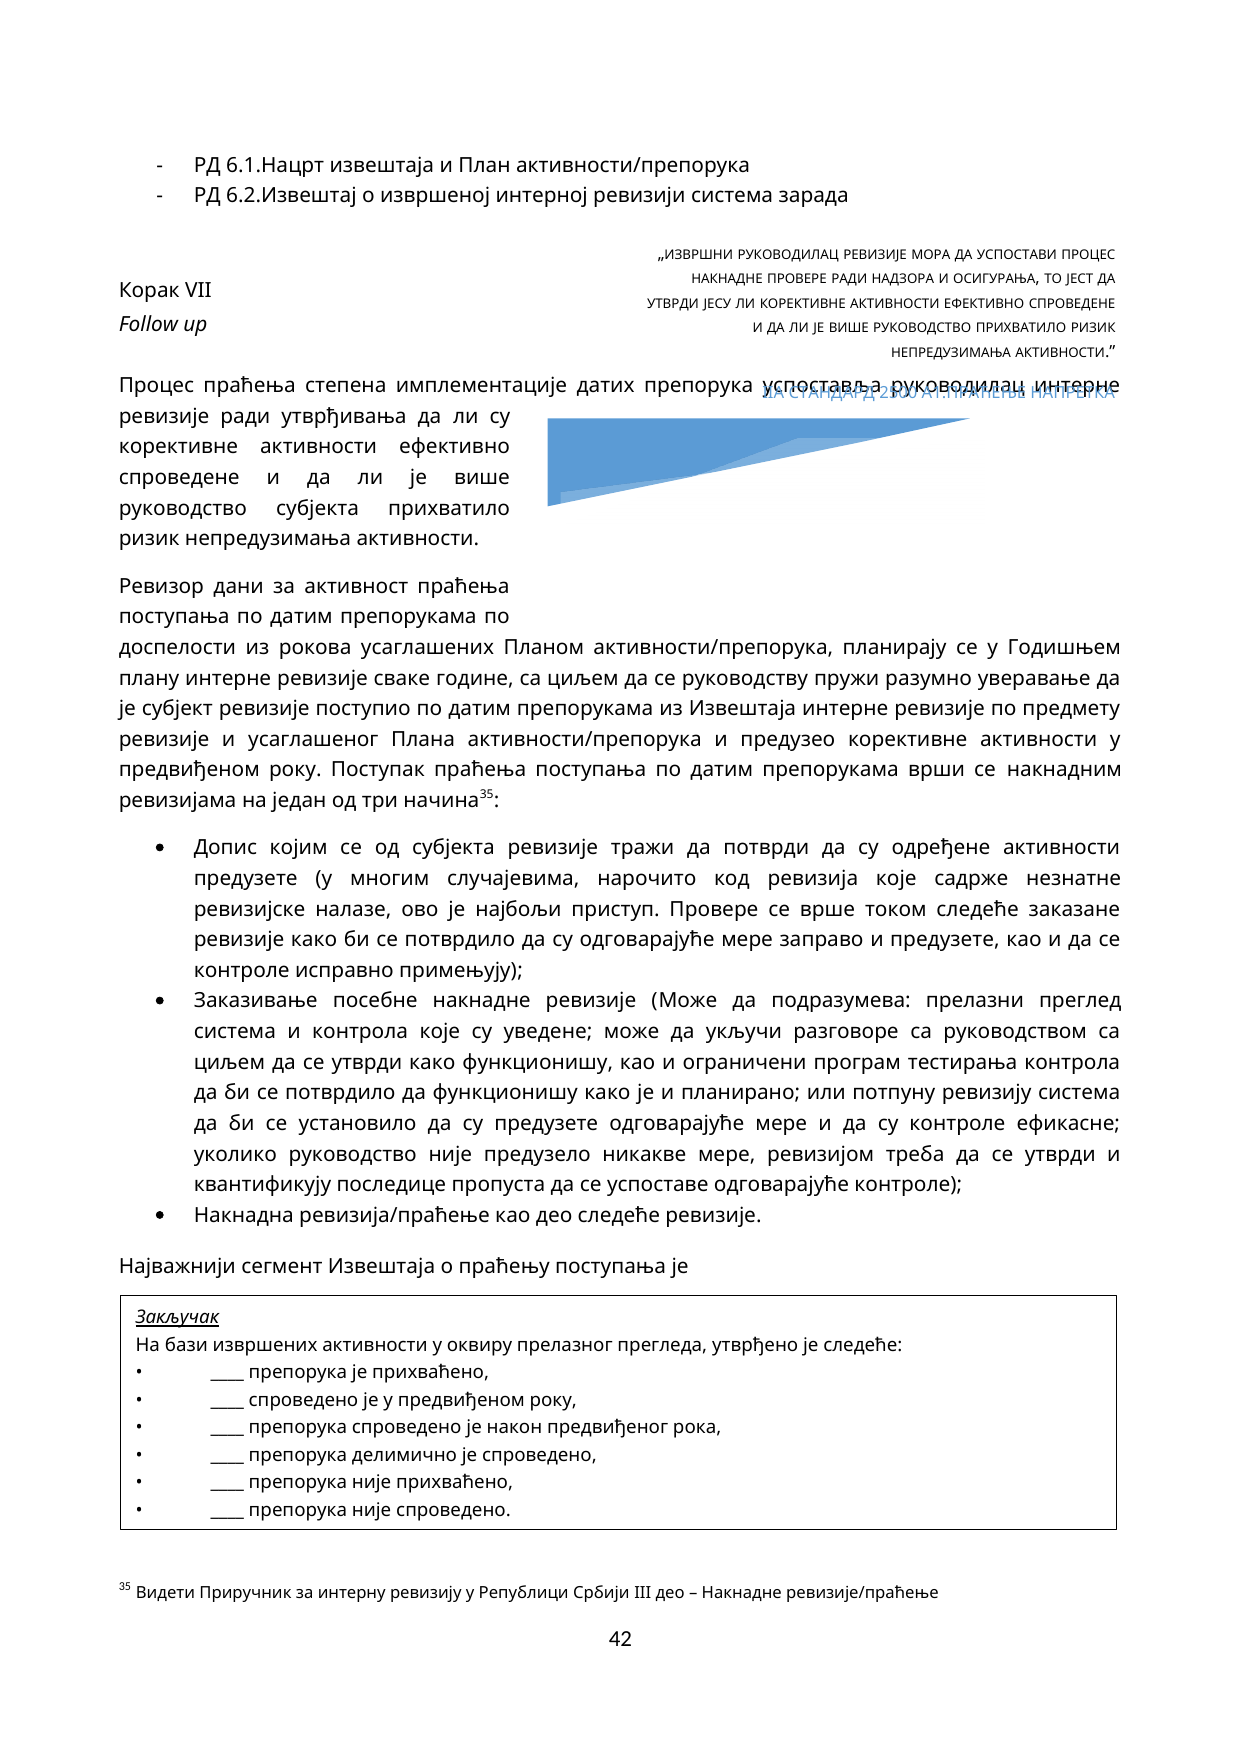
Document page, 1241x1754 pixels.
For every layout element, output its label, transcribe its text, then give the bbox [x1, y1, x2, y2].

text Процес праћења степена имплементације датих препорука успоставља руководилац интерне ревизије ради утврђивања да ли су корективне активности ефективно спроведене и да ли је више руководство субјекта прихватило ризик непредузимања активности. [118, 370, 1122, 552]
picture [560, 438, 985, 527]
list Заказивање посебне накнадне ревизије (Може да подразумева: прелазни преглед система и контрола које су уведене; може да укључи разговоре са руководством са циљем да се утврди како функционишу, као и ограничени програм тестирања контрола да би се потврдило да функционишу како је и планирано; или потпуну ревизију система да би се установило да су предузете одговарајуће мере и да су контроле ефикасне; уколико руководство није предузело никакве мере, ревизијом треба да се утврди и квантификују последице пропуста да се успоставе одговарајуће контроле); [156, 986, 1122, 1198]
text Ревизор дани за активност праћења поступања по датим препорукама по доспелости из рокова усаглашених Планом активности/препорука, планирају се у Годишњем плану интерне ревизије сваке године, са циљем да се руководству пружи разумно уверавање да је субјект ревизије поступио по датим препорукама из Извештаја интерне ревизије по предмету ревизије и усаглашеног Плана активности/препорука и предузео корективне активности у предвиђеном року. Поступак праћења поступања по датим препорукама врши се накнадним ревизијама на један од три начина: [118, 571, 1122, 814]
subtitle Корак VII [118, 275, 1122, 303]
list РД 6.2.Извештај о извршеној интерној ревизији система зарада [156, 181, 1122, 209]
list Накнадна ревизија/праћење као део следеће ревизије. [156, 1200, 1122, 1228]
list РД 6.1.Нацрт извештаја и План активности/препорука [156, 150, 1122, 178]
list Допис којим се од субјекта ревизије тражи да потврди да су одређене активности предузете (у многим случајевима, нарочито код ревизија које садрже незнатне ревизијске налазе, ово је најбољи приступ. Провере се врше током следеће заказане ревизије како би се потврдило да су одговарајуће мере заправо и предузете, као и да се контроле исправно примењују); [156, 832, 1122, 983]
text Најважнији сегмент Извештаја о праћењу поступања је [118, 1251, 1122, 1280]
subtitle Follow up [118, 309, 1122, 338]
